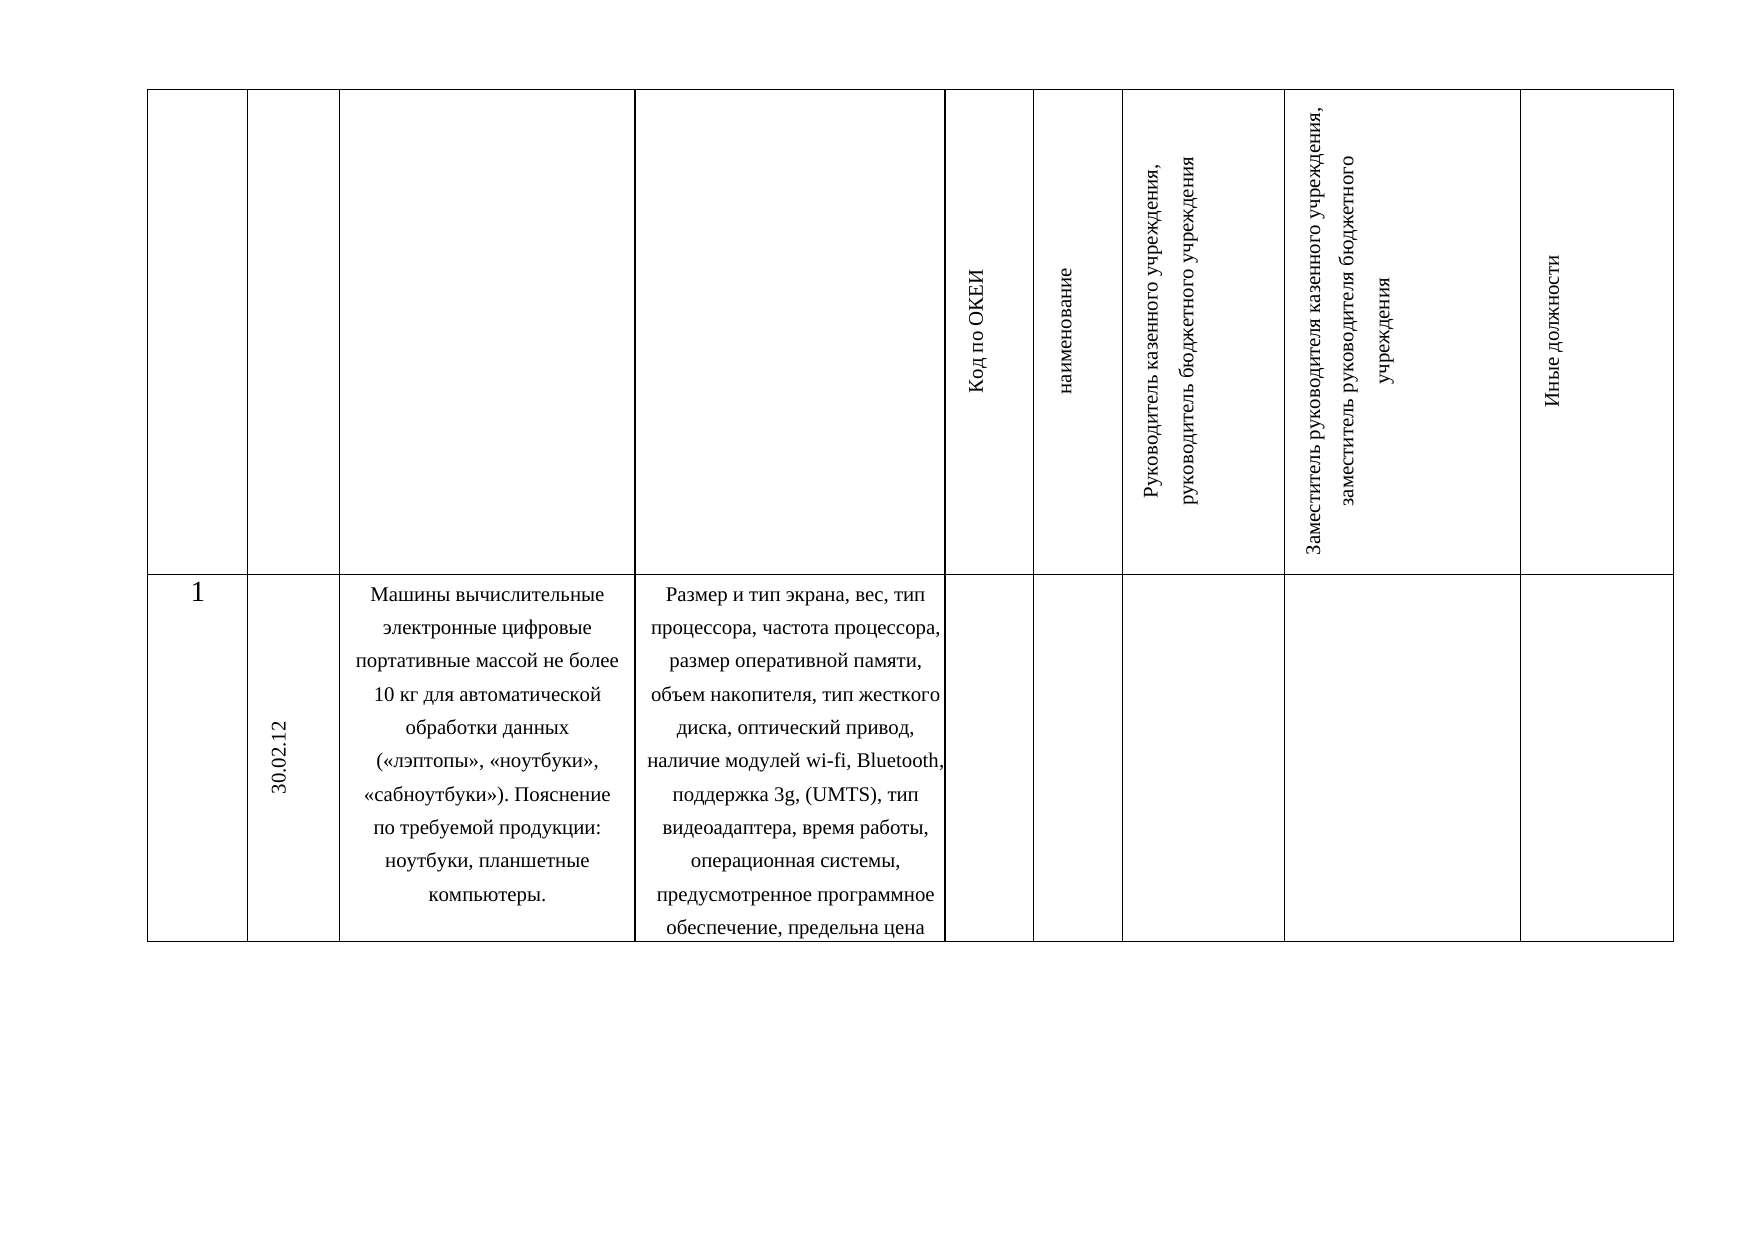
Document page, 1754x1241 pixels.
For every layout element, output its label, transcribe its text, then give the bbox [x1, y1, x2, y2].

table_cell Руководитель казенного учреждения, руководитель бюджетного учреждения [1123, 90, 1284, 573]
table_cell [1034, 575, 1122, 941]
table_cell [248, 90, 339, 573]
table_cell наименование [1034, 90, 1122, 573]
table_cell [1285, 575, 1520, 941]
table_cell Размер и тип экрана, вес, тип процессора, частота процессора, размер оперативной памяти, объем накопителя, тип жесткого диска, оптический привод, наличие модулей wi-fi, Bluetooth, поддержка 3g, (UMTS), тип видеоадаптера, время работы, операционная системы, предусмотренное программное обеспечение, предельна цена [636, 575, 944, 941]
table_cell Машины вычислительные электронные цифровые портативные массой не более для автоматической обработки данных («лэптопы», «ноутбуки», «сабноутбуки»). Пояснение по требуемой продукции: ноутбуки, планшетные компьютеры. [340, 575, 634, 941]
table_cell [1521, 575, 1673, 941]
table_cell [946, 575, 1033, 941]
table_cell 1 [148, 575, 247, 941]
table_cell Иные должности [1521, 90, 1673, 573]
table_cell [340, 90, 634, 573]
table_cell [148, 90, 247, 573]
table_cell [1123, 575, 1284, 941]
table_cell 30.02.12 [248, 575, 339, 941]
table_cell [636, 90, 944, 573]
table_cell Код по ОКЕИ [946, 90, 1033, 573]
table_cell Заместитель руководителя казенного учреждения, заместитель руководителя бюджетного учреждения [1285, 90, 1520, 573]
